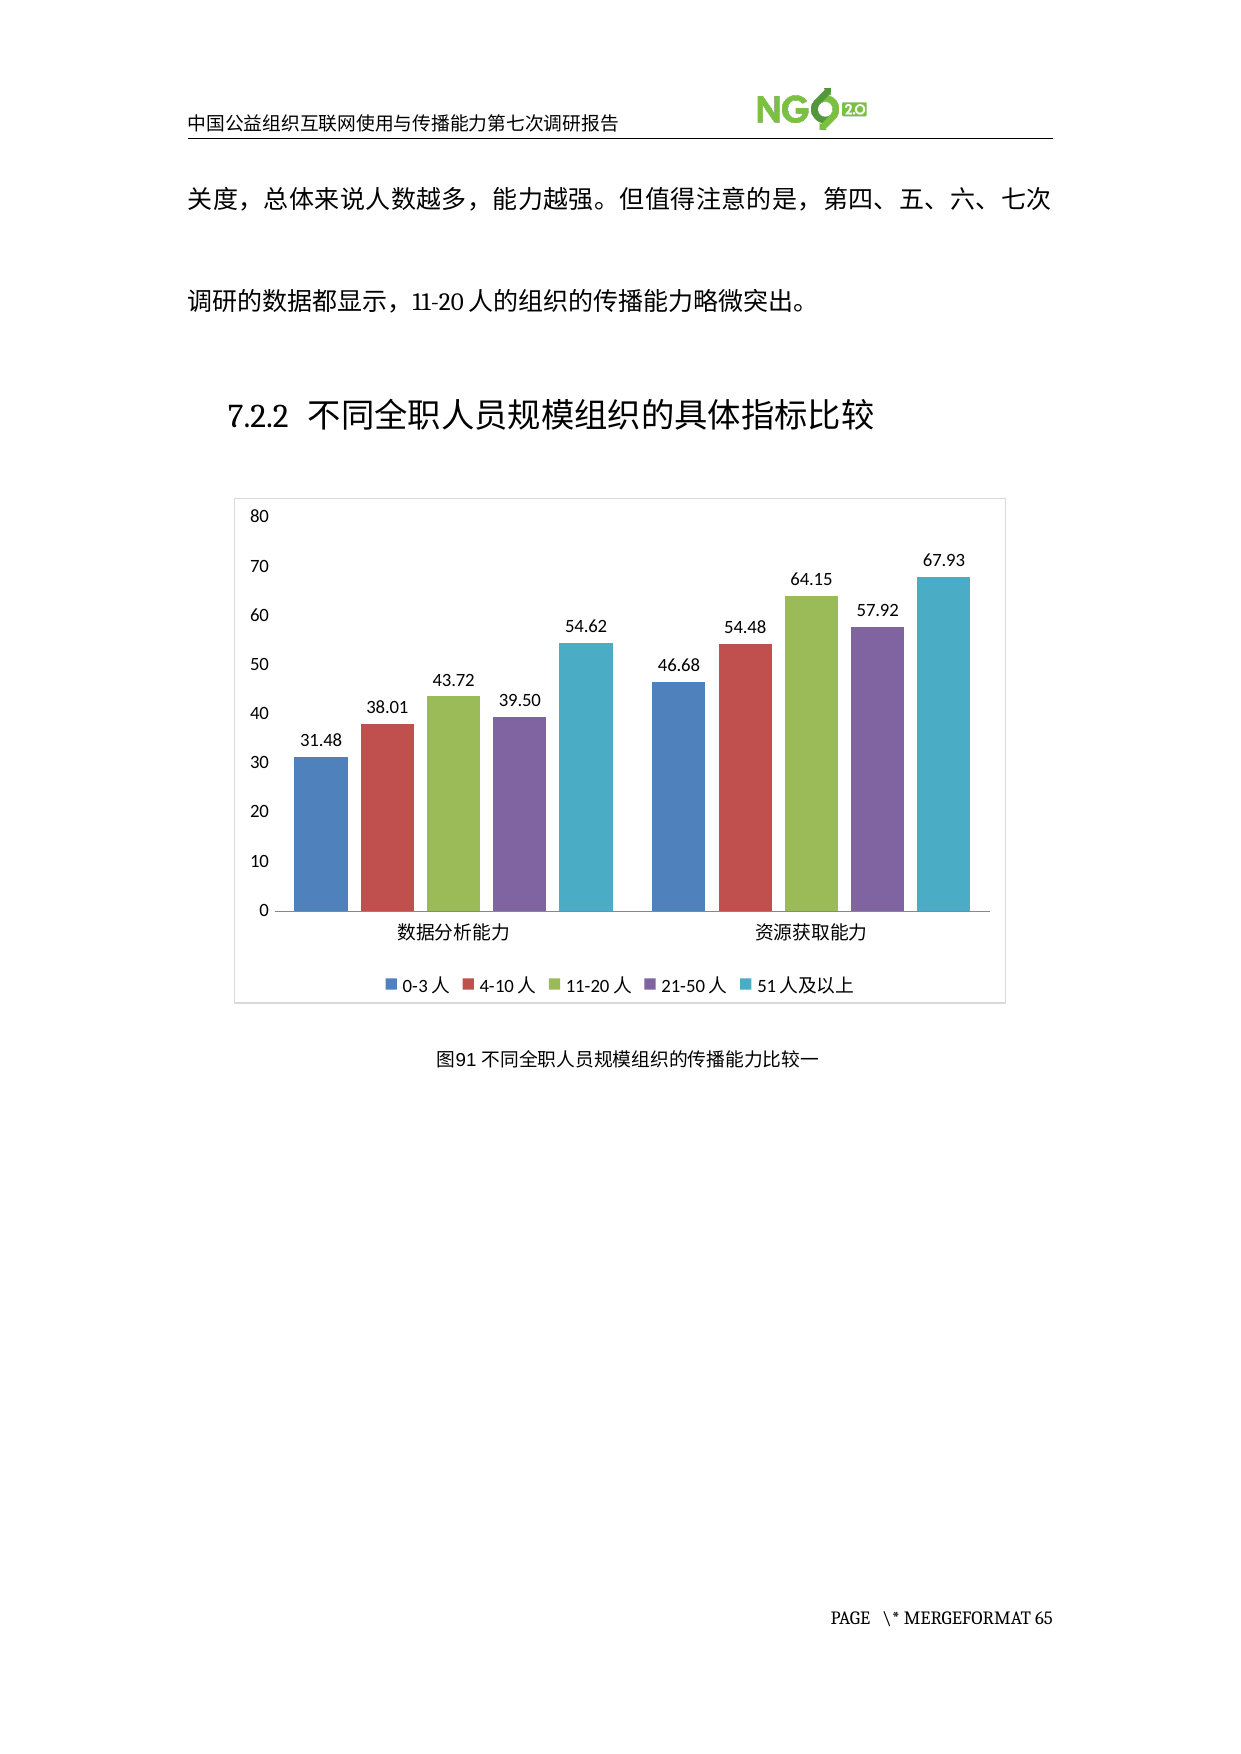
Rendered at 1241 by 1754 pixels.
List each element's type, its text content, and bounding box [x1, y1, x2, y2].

picture [757, 88, 867, 130]
subtitle 不同全职人员规模组织的具体指标比较 [188, 379, 1053, 447]
text 不同全职人员规模组织的传播能力比较一 [187, 1041, 1053, 1075]
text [187, 164, 1053, 334]
